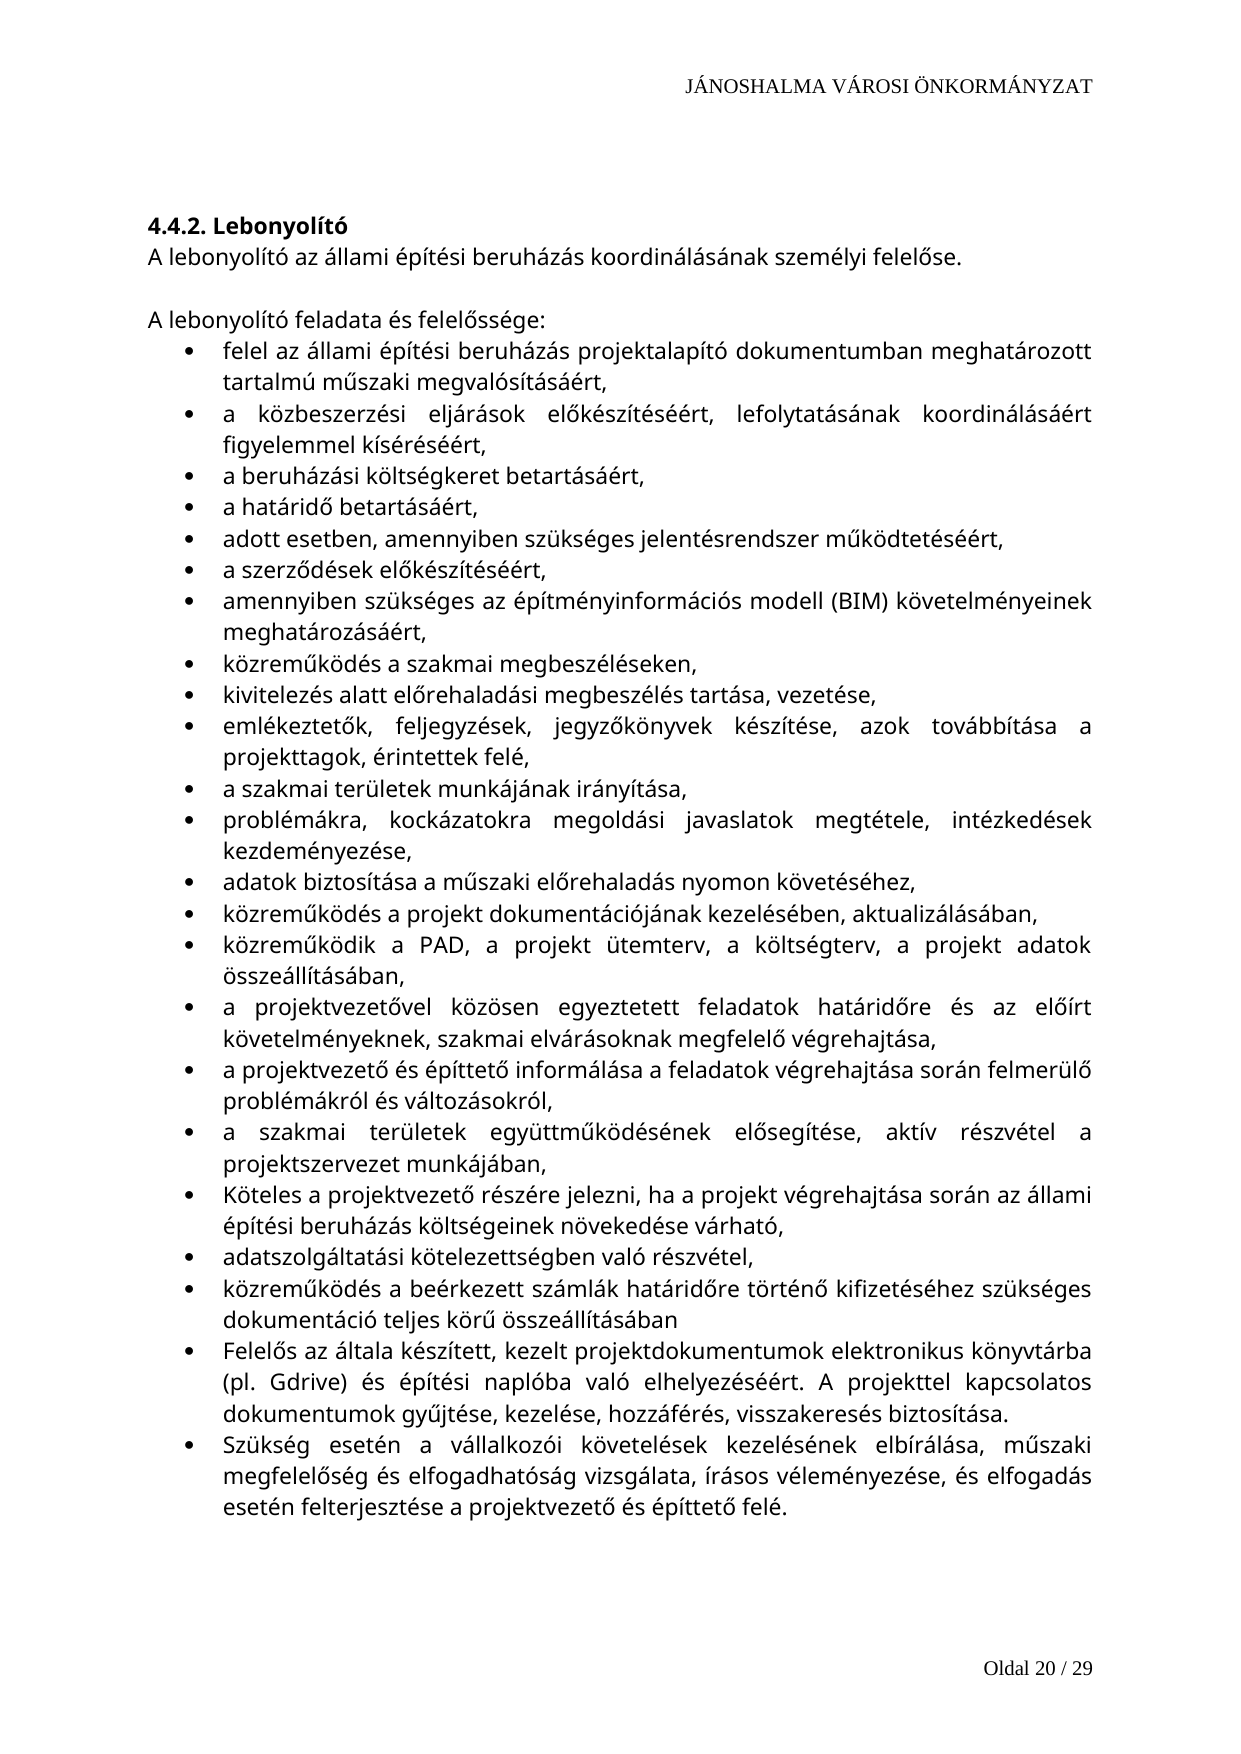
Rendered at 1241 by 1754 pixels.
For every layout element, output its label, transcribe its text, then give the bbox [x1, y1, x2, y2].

list problémákra, kockázatokra megoldási javaslatok megtétele, intézkedések kezdeményezése, [185, 804, 1093, 866]
list Felelős az általa készített, kezelt projektdokumentumok elektronikus könyvtárba (pl. Gdrive) és építési naplóba való elhelyezéséért. A projekttel kapcsolatos dokumentumok gyűjtése, kezelése, hozzáférés, visszakeresés biztosítása. [185, 1335, 1093, 1429]
list a közbeszerzési eljárások előkészítéséért, lefolytatásának koordinálásáért figyelemmel kíséréséért, [185, 398, 1093, 460]
list a projektvezetővel közösen egyeztetett feladatok határidőre és az előírt követelményeknek, szakmai elvárásoknak megfelelő végrehajtása, [185, 991, 1093, 1054]
list közreműködés a beérkezett számlák határidőre történő kifizetéséhez szükséges dokumentáció teljes körű összeállításában [185, 1273, 1093, 1335]
list adatszolgáltatási kötelezettségben való részvétel, [185, 1241, 1093, 1273]
list a szerződések előkészítéséért, [185, 554, 1093, 585]
list közreműködik a PAD, a projekt ütemterv, a költségterv, a projekt adatok összeállításában, [185, 929, 1093, 991]
list amennyiben szükséges az építményinformációs modell (BIM) követelményeinek meghatározásáért, [185, 585, 1093, 648]
list a projektvezető és építtető informálása a feladatok végrehajtása során felmerülő problémákról és változásokról, [185, 1054, 1093, 1116]
list a határidő betartásáért, [185, 491, 1093, 523]
list adatok biztosítása a műszaki előrehaladás nyomon követéséhez, [185, 866, 1093, 898]
text A lebonyolító az állami építési beruházás koordinálásának személyi felelőse. [148, 241, 1093, 273]
list a szakmai területek együttműködésének elősegítése, aktív részvétel a projektszervezet munkájában, [185, 1116, 1093, 1179]
list emlékeztetők, feljegyzések, jegyzőkönyvek készítése, azok továbbítása a projekttagok, érintettek felé, [185, 710, 1093, 773]
list felel az állami építési beruházás projektalapító dokumentumban meghatározott tartalmú műszaki megvalósításáért, [185, 335, 1093, 398]
list a szakmai területek munkájának irányítása, [185, 773, 1093, 804]
list adott esetben, amennyiben szükséges jelentésrendszer működtetéséért, [185, 523, 1093, 554]
text A lebonyolító feladata és felelőssége: [148, 304, 1093, 335]
list a beruházási költségkeret betartásáért, [185, 460, 1093, 491]
list Köteles a projektvezető részére jelezni, ha a projekt végrehajtása során az állami építési beruházás költségeinek növekedése várható, [185, 1179, 1093, 1241]
subtitle 4.4.2. Lebonyolító [148, 210, 1093, 241]
list közreműködés a projekt dokumentációjának kezelésében, aktualizálásában, [185, 898, 1093, 929]
list kivitelezés alatt előrehaladási megbeszélés tartása, vezetése, [185, 679, 1093, 710]
list Szükség esetén a vállalkozói követelések kezelésének elbírálása, műszaki megfelelőség és elfogadhatóság vizsgálata, írásos véleményezése, és elfogadás esetén felterjesztése a projektvezető és építtető felé. [185, 1429, 1093, 1523]
list közreműködés a szakmai megbeszéléseken, [185, 648, 1093, 679]
